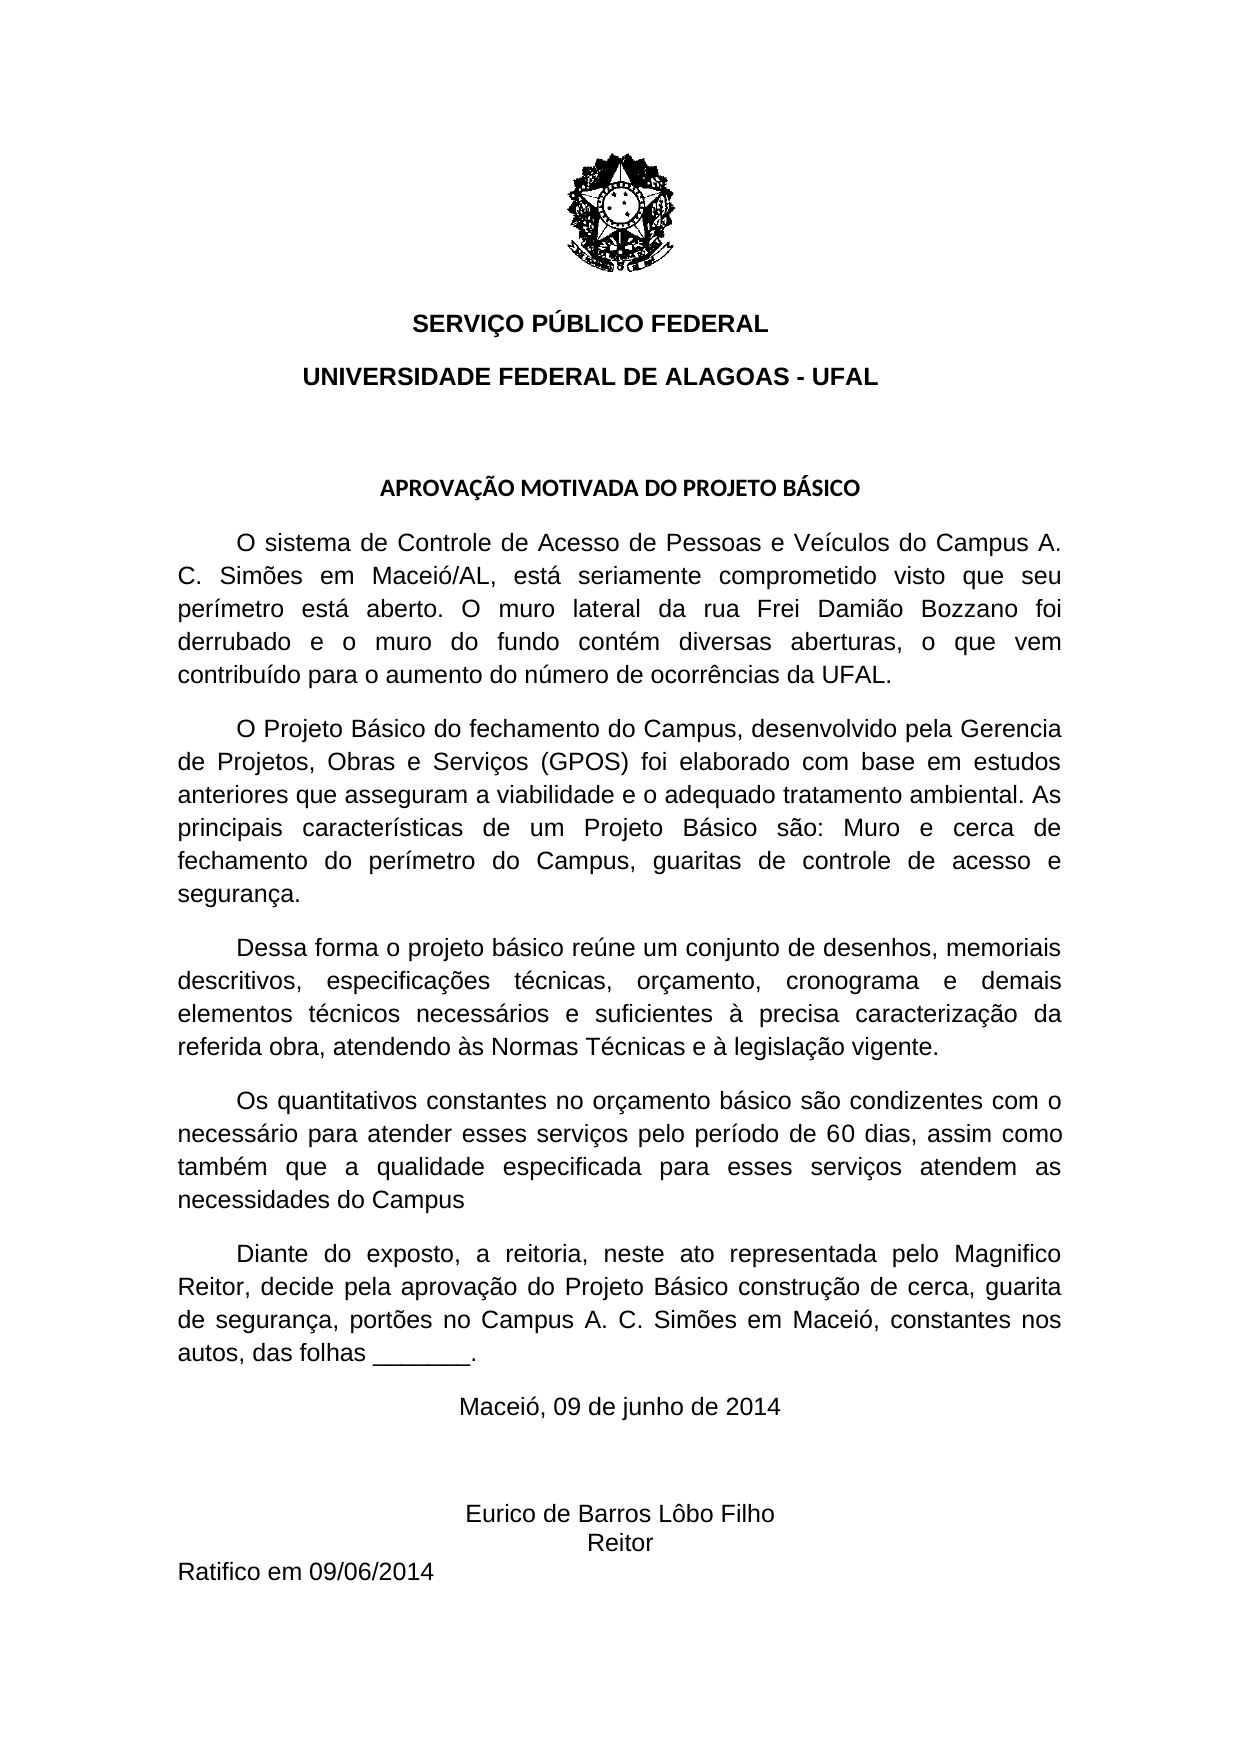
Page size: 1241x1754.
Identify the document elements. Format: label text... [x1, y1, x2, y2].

text Dessa forma o projeto básico reúne um conjunto de desenhos, memoriais descritivos, especificações técnicas, orçamento, cronograma e demais elementos técnicos necessários e suficientes à precisa caracterização da referida obra, atendendo às Normas Técnicas e à legislação vigente. [177, 933, 1063, 1061]
text O Projeto Básico do fechamento do Campus, desenvolvido pela Gerencia de Projetos, Obras e Serviços (GPOS) foi elaborado com base em estudos anteriores que asseguram a viabilidade e o adequado tratamento ambiental. As principais características de um Projeto Básico são: Muro e cerca de fechamento do perímetro do Campus, guaritas de controle de acesso e segurança. [177, 714, 1063, 908]
picture [552, 147, 689, 284]
text Maceió, 09 de junho de 2014 [177, 1392, 1063, 1420]
text Diante do exposto, a reitoria, neste ato representada pelo Magnifico Reitor, decide pela aprovação do Projeto Básico construção de cerca, guarita de segurança, portões no Campus A. C. Simões em Maceió, constantes nos autos, das folhas _______. [177, 1239, 1063, 1366]
text APROVAÇÃO MOTIVADA DO PROJETO BÁSICO [177, 472, 1063, 503]
text Eurico de Barros Lôbo Filho [177, 1499, 1063, 1528]
text SERVIÇO PÚBLICO FEDERAL [118, 308, 1063, 337]
text O sistema de Controle de Acesso de Pessoas e Veículos do Campus A. C. Simões em Maceió/AL, está seriamente comprometido visto que seu perímetro está aberto. O muro lateral da rua Frei Damião Bozzano foi derrubado e o muro do fundo contém diversas aberturas, o que vem contribuído para o aumento do número de ocorrências da UFAL. [177, 528, 1063, 689]
text UNIVERSIDADE FEDERAL DE ALAGOAS - UFAL [118, 362, 1063, 391]
text Os quantitativos constantes no orçamento básico são condizentes com o necessário para atender esses serviços pelo período de 60 dias, assim como também que a qualidade especificada para esses serviços atendem as necessidades do Campus [177, 1086, 1063, 1213]
text Ratifico em 09/06/2014 [177, 1557, 1063, 1586]
text Reitor [177, 1528, 1063, 1557]
